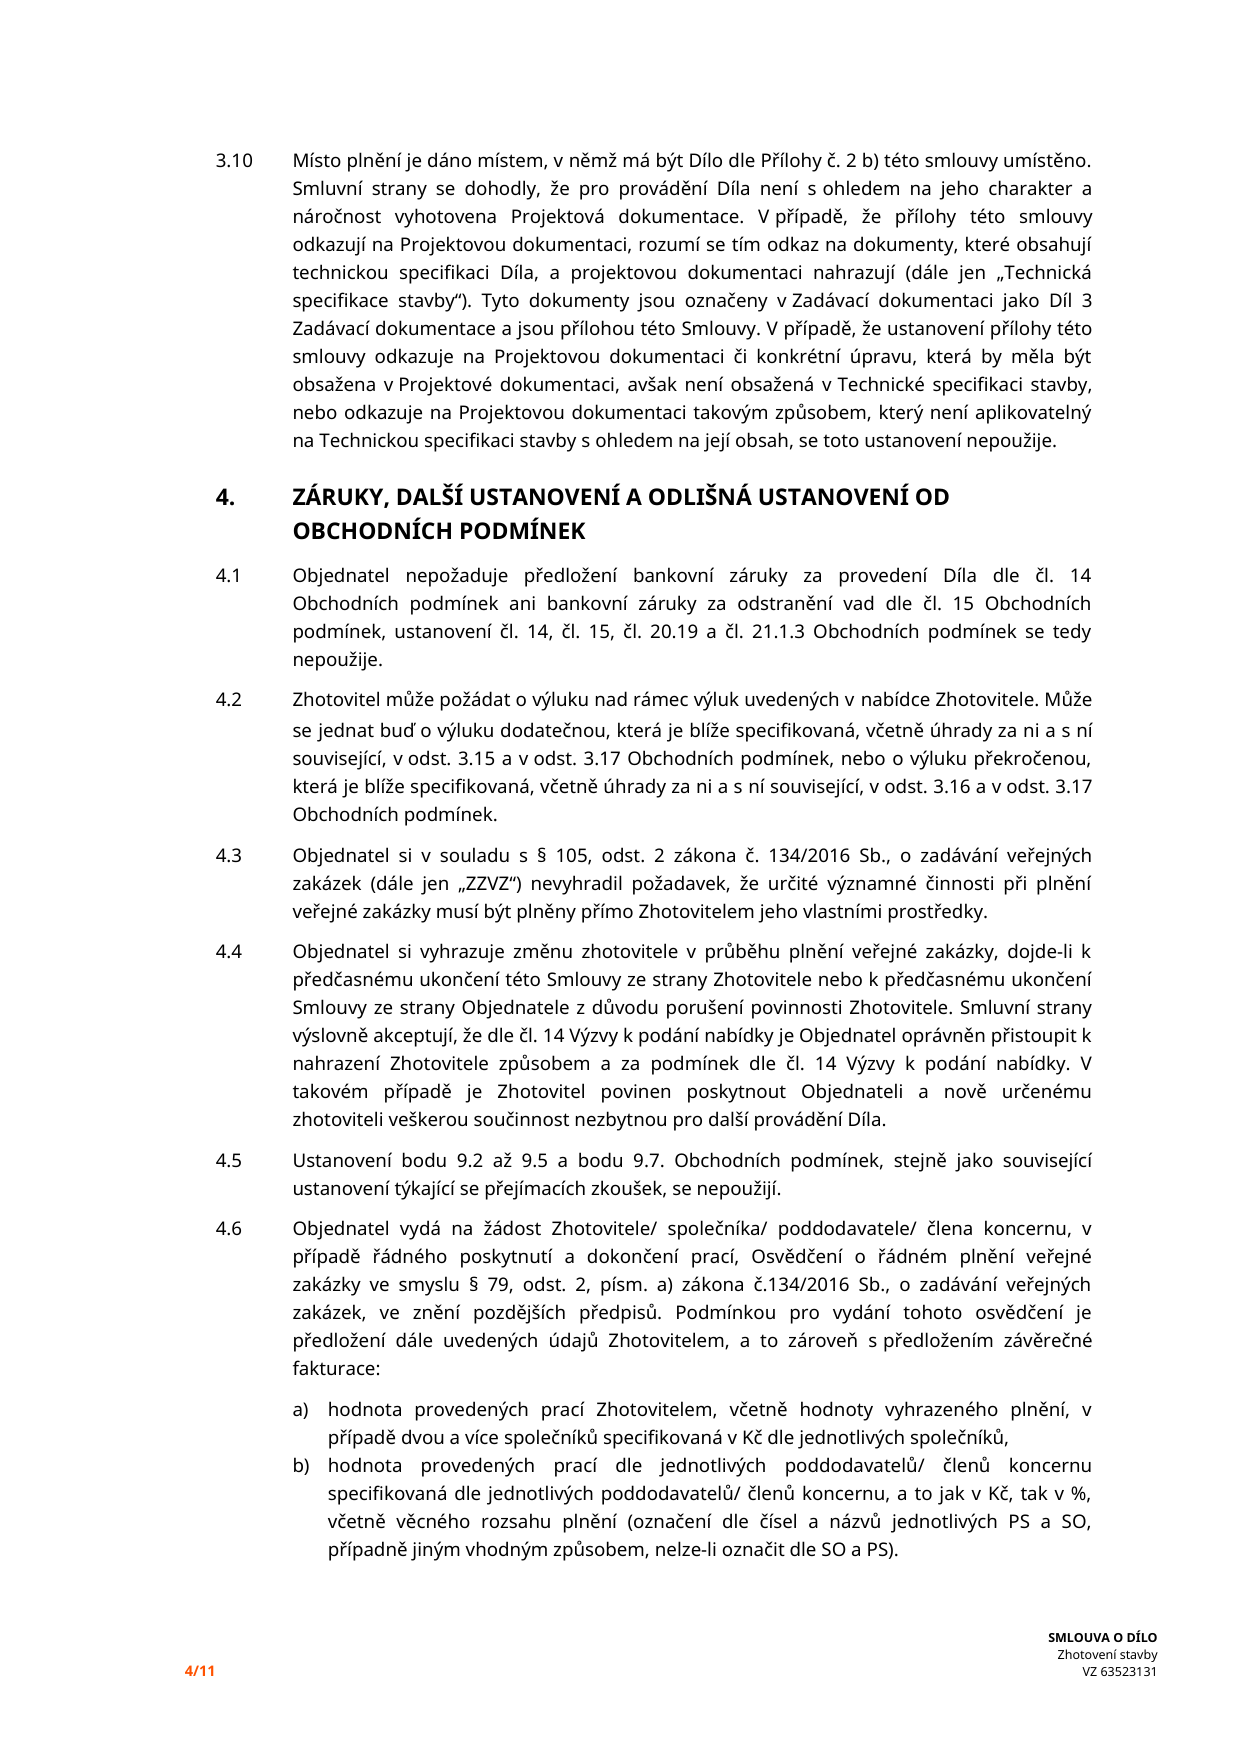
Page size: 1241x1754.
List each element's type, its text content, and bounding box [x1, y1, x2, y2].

text Objednatel si v souladu s § 105, odst. 2 zákona č. 134/2016 Sb., o zadávání veřejných zakázek (dále jen „ZZVZ“) nevyhradil požadavek, že určité významné činnosti při plnění veřejné zakázky musí být plněny přímo Zhotovitelem jeho vlastními prostředky. [216, 842, 1093, 923]
list hodnota provedených prací Zhotovitelem, včetně hodnoty vyhrazeného plnění, v případě dvou a více společníků specifikovaná v Kč dle jednotlivých společníků, [292, 1396, 1093, 1450]
text Zhotovitel může požádat o výluku nad rámec výluk uvedených v nabídce Zhotovitele. Může se jednat buď o výluku dodatečnou, která je blíže specifikovaná, včetně úhrady za ni a s ní související, v odst. 3.15 a v odst. 3.17 Obchodních podmínek, nebo o výluku překročenou, která je blíže specifikovaná, včetně úhrady za ni a s ní související, v odst. 3.16 a v odst. 3.17 Obchodních podmínek. [216, 687, 1093, 827]
text hodnota provedených prací dle jednotlivých poddodavatelů/ členů koncernu specifikovaná dle jednotlivých poddodavatelů/ členů koncernu, a to jak v Kč, tak v %, včetně věcného rozsahu plnění (označení dle čísel a názvů jednotlivých PS a SO, případně jiným vhodným způsobem, nelze-li označit dle SO a PS). [292, 1452, 1093, 1562]
text Objednatel si vyhrazuje změnu zhotovitele v průběhu plnění veřejné zakázky, dojde-li k předčasnému ukončení této Smlouvy ze strany Zhotovitele nebo k předčasnému ukončení Smlouvy ze strany Objednatele z důvodu porušení povinnosti Zhotovitele. Smluvní strany výslovně akceptují, že dle čl. 14 Výzvy k podání nabídky je Objednatel oprávněn přistoupit k nahrazení Zhotovitele způsobem a za podmínek dle čl. 14 Výzvy k podání nabídky. V takovém případě je Zhotovitel povinen poskytnout Objednateli a nově určenému zhotoviteli veškerou součinnost nezbytnou pro další provádění Díla. [216, 938, 1093, 1132]
text Ustanovení bodu 9.2 až 9.5 a bodu 9.7. Obchodních podmínek, stejně jako související ustanovení týkající se přejímacích zkoušek, se nepoužijí. [216, 1147, 1093, 1201]
text ZÁRUKY, DALŠÍ USTANOVENÍ A ODLIŠNÁ USTANOVENÍ OD OBCHODNÍCH PODMÍNEK [216, 481, 1093, 546]
text Objednatel vydá na žádost Zhotovitele/ společníka/ poddodavatele/ člena koncernu, v případě řádného poskytnutí a dokončení prací, Osvědčení o řádném plnění veřejné zakázky ve smyslu § 79, odst. 2, písm. a) zákona č.134/2016 Sb., o zadávání veřejných zakázek, ve znění pozdějších předpisů. Podmínkou pro vydání tohoto osvědčení je předložení dále uvedených údajů Zhotovitelem, a to zároveň s předložením závěrečné fakturace: [216, 1216, 1093, 1381]
text Místo plnění je dáno místem, v němž má být Dílo dle Přílohy č. 2 b) této smlouvy umístěno. Smluvní strany se dohodly, že pro provádění Díla není s ohledem na jeho charakter a náročnost vyhotovena Projektová dokumentace. V případě, že přílohy této smlouvy odkazují na Projektovou dokumentaci, rozumí se tím odkaz na dokumenty, které obsahují technickou specifikaci Díla, a projektovou dokumentaci nahrazují (dále jen „Technická specifikace stavby“). Tyto dokumenty jsou označeny v Zadávací dokumentaci jako Díl 3 Zadávací dokumentace a jsou přílohou této Smlouvy. V případě, že ustanovení přílohy této smlouvy odkazuje na Projektovou dokumentaci či konkrétní úpravu, která by měla být obsažena v Projektové dokumentaci, avšak není obsažená v Technické specifikaci stavby, nebo odkazuje na Projektovou dokumentaci takovým způsobem, který není aplikovatelný na Technickou specifikaci stavby s ohledem na její obsah, se toto ustanovení nepoužije. [216, 147, 1093, 453]
text Objednatel nepožaduje předložení bankovní záruky za provedení Díla dle čl. 14 Obchodních podmínek ani bankovní záruky za odstranění vad dle čl. 15 Obchodních podmínek, ustanovení čl. 14, čl. 15, čl. 20.19 a čl. 21.1.3 Obchodních podmínek se tedy nepoužije. [216, 562, 1093, 672]
